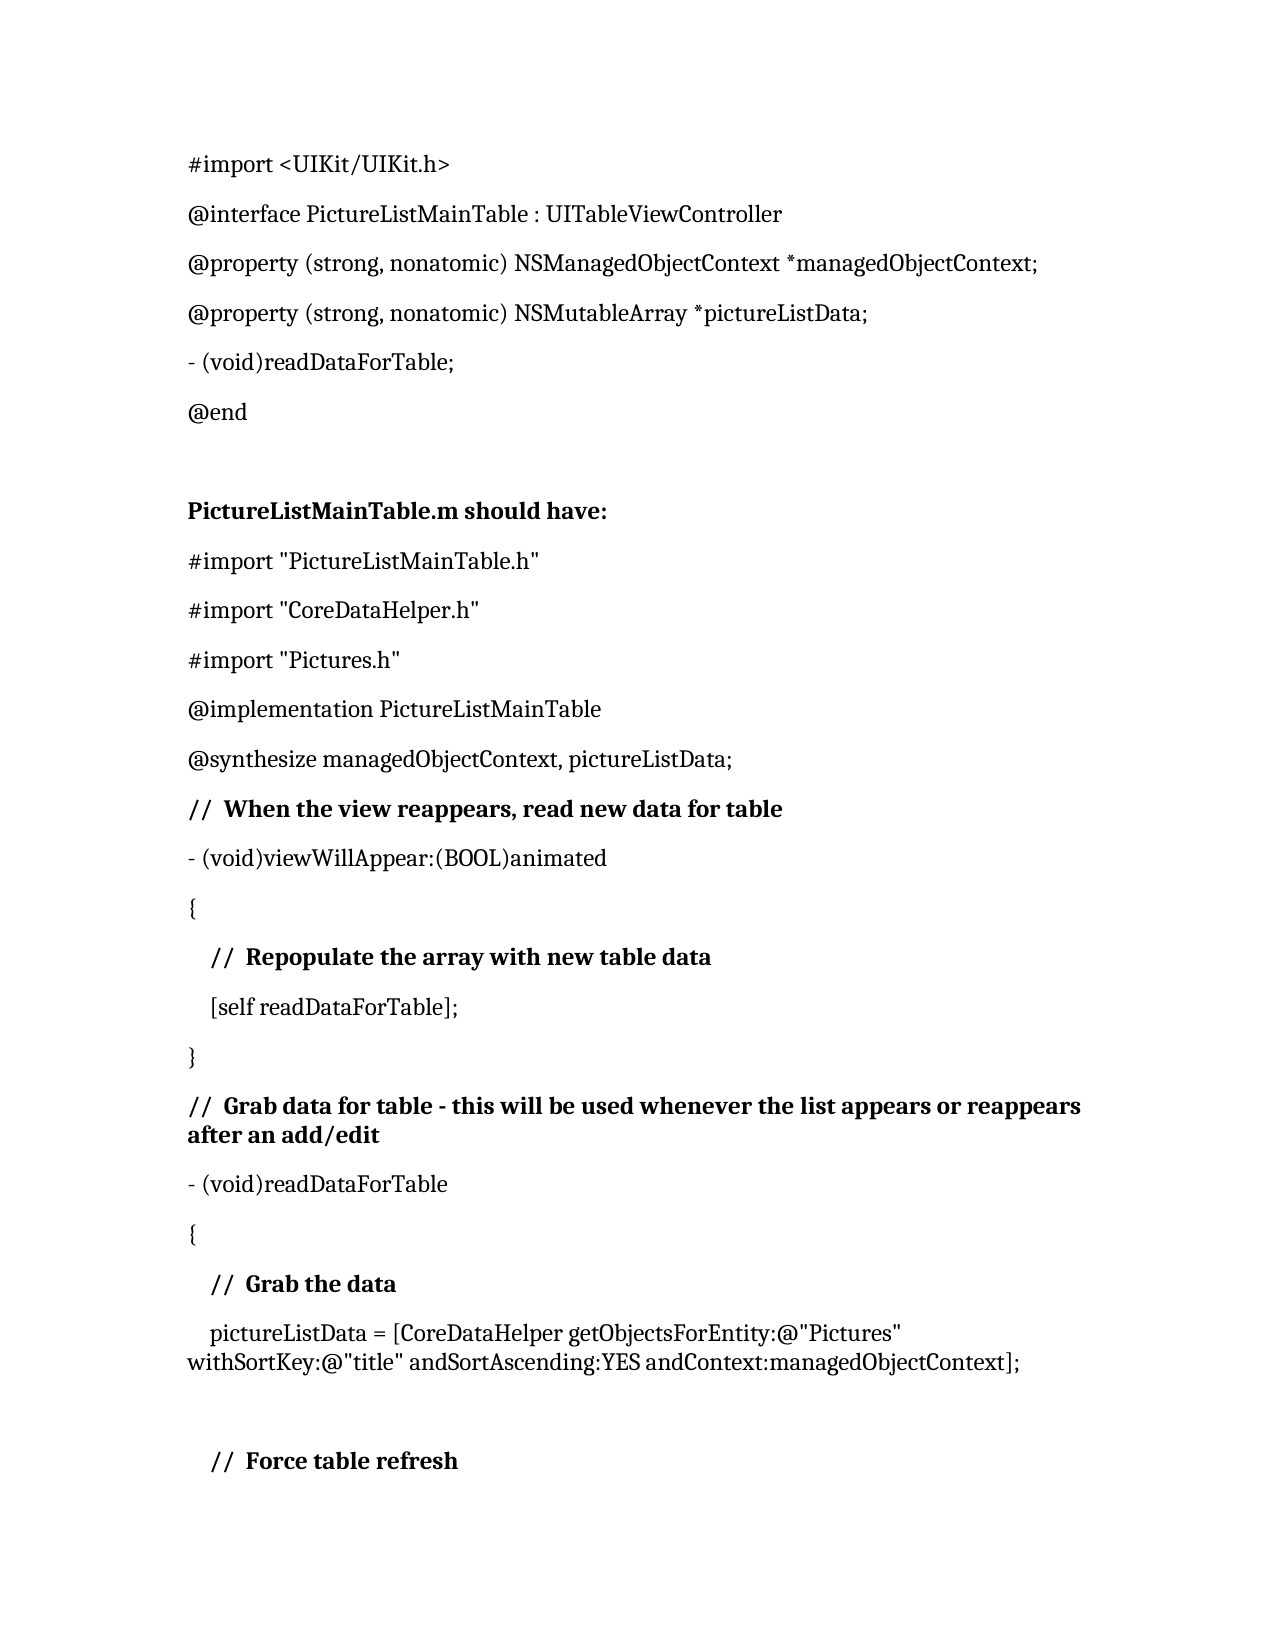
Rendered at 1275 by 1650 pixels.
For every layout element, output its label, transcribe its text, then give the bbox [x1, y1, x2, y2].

text @property (strong, nonatomic) NSManagedObjectContext *managedObjectContext; [187, 249, 1087, 278]
text #import "PictureListMainTable.h" [187, 547, 1087, 575]
text - (void)viewWillAppear:(BOOL)animated [187, 844, 1087, 873]
text // Force table refresh [187, 1447, 1087, 1476]
text - (void)readDataForTable [187, 1170, 1087, 1199]
text // Repopulate the array with new table data [187, 943, 1087, 972]
text PictureListMainTable.m should have: [187, 497, 1087, 526]
text // Grab the data [187, 1269, 1087, 1298]
text { [187, 1220, 1087, 1249]
text // When the view reappears, read new data for table [187, 794, 1087, 823]
text #import <UIKit/UIKit.h> [187, 150, 1087, 179]
text @synthesize managedObjectContext, pictureListData; [187, 745, 1087, 774]
text - (void)readDataForTable; [187, 348, 1087, 377]
text pictureListData = [CoreDataHelper getObjectsForEntity:@"Pictures" withSortKey:@"title" andSortAscending:YES andContext:managedObjectContext]; [187, 1319, 1087, 1377]
text { [187, 894, 1087, 922]
text @implementation PictureListMainTable [187, 695, 1087, 724]
text @end [187, 398, 1087, 427]
text [self readDataForTable]; [187, 993, 1087, 1022]
text @property (strong, nonatomic) NSMutableArray *pictureListData; [187, 299, 1087, 327]
text #import "Pictures.h" [187, 646, 1087, 674]
text #import "CoreDataHelper.h" [187, 596, 1087, 625]
text } [187, 1042, 1087, 1071]
text // Grab data for table - this will be used whenever the list appears or reappears after an add/edit [187, 1092, 1087, 1149]
text @interface PictureListMainTable : UITableViewController [187, 199, 1087, 228]
